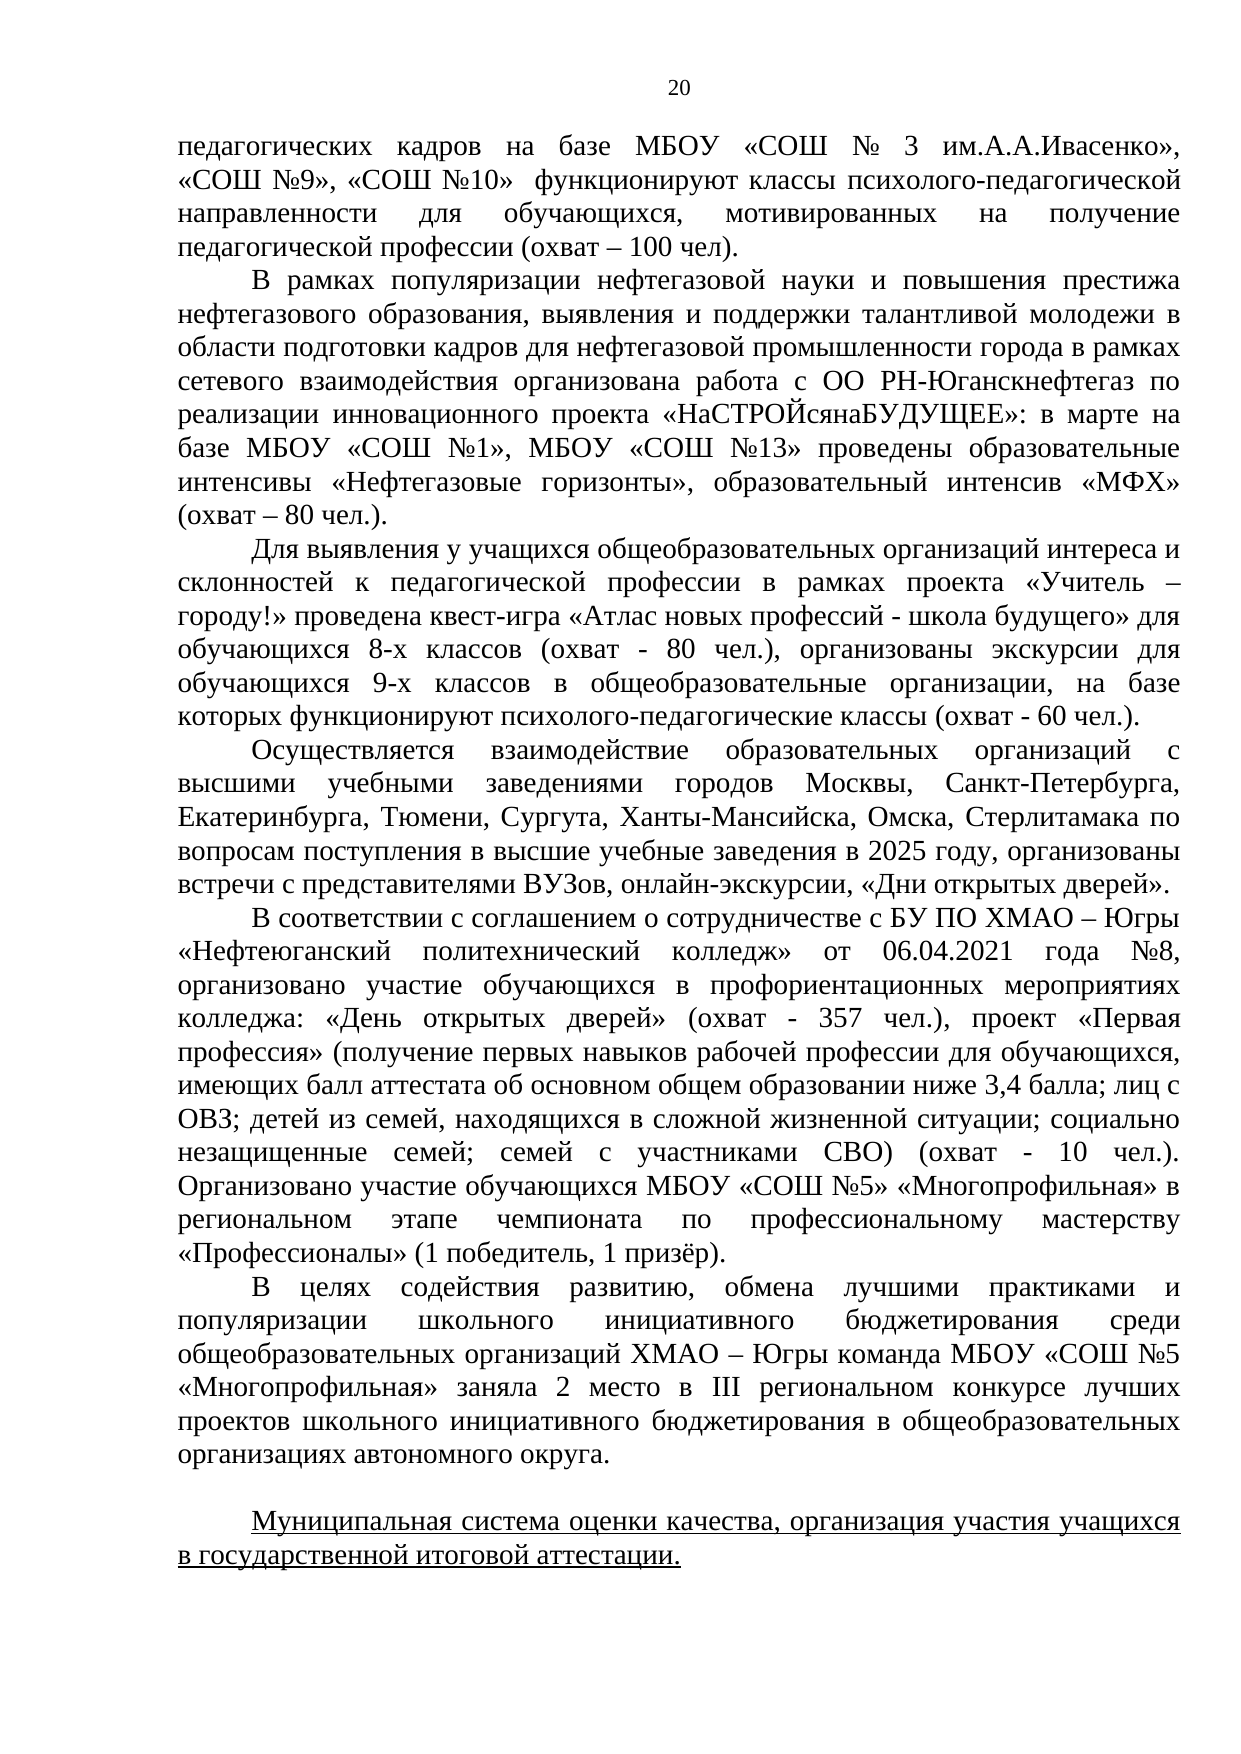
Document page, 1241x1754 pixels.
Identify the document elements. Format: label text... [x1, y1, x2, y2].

text В целях содействия развитию, обмена лучшими практиками и популяризации школьного инициативного бюджетирования среди общеобразовательных организаций ХМАО – Югры команда МБОУ «СОШ №5 «Многопрофильная» заняла 2 место в III региональном конкурсе лучших проектов школьного инициативного бюджетирования в общеобразовательных организациях автономного округа. [177, 1269, 1181, 1470]
text В рамках популяризации нефтегазовой науки и повышения престижа нефтегазового образования, выявления и поддержки талантливой молодежи в области подготовки кадров для нефтегазовой промышленности города в рамках сетевого взаимодействия организована работа с ОО РН-Юганскнефтегаз по реализации инновационного проекта «НаСТРОЙсянаБУДУЩЕЕ»: в марте на базе МБОУ «СОШ №1», МБОУ «СОШ №13» проведены образовательные интенсивы «Нефтегазовые горизонты», образовательный интенсив «МФХ» (охват – 80 чел.). [177, 262, 1181, 531]
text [177, 128, 1181, 262]
text Осуществляется взаимодействие образовательных организаций с высшими учебными заведениями городов Москвы, Санкт-Петербурга, Екатеринбурга, Тюмени, Сургута, Ханты-Мансийска, Омска, Стерлитамака по вопросам поступления в высшие учебные заведения в 2025 году, организованы встречи с представителями ВУЗов, онлайн-экскурсии, «Дни открытых дверей». [177, 732, 1181, 900]
text Муниципальная система оценки качества, организация участия учащихся в государственной итоговой аттестации. [177, 1503, 1181, 1635]
text Для выявления у учащихся общеобразовательных организаций интереса и склонностей к педагогической профессии в рамках проекта «Учитель – городу!» проведена квест-игра «Атлас новых профессий - школа будущего» для обучающихся 8-х классов (охват - 80 чел.), организованы экскурсии для обучающихся 9-х классов в общеобразовательные организации, на базе которых функционируют психолого-педагогические классы (охват - 60 чел.). [177, 531, 1181, 732]
text В соответствии с соглашением о сотрудничестве с БУ ПО ХМАО – Югры «Нефтеюганский политехнический колледж» от 06.04.2021 года №8, организовано участие обучающихся в профориентационных мероприятиях колледжа: «День открытых дверей» (охват - 357 чел.), проект «Первая профессия» (получение первых навыков рабочей профессии для обучающихся, имеющих балл аттестата об основном общем образовании ниже 3,4 балла; лиц с ОВЗ; детей из семей, находящихся в сложной жизненной ситуации; социально незащищенные семей; семей с участниками СВО) (охват - 10 чел.). Организовано участие обучающихся МБОУ «СОШ №5» «Многопрофильная» в региональном этапе чемпионата по профессиональному мастерству «Профессионалы» (1 победитель, 1 призёр). [177, 900, 1181, 1269]
